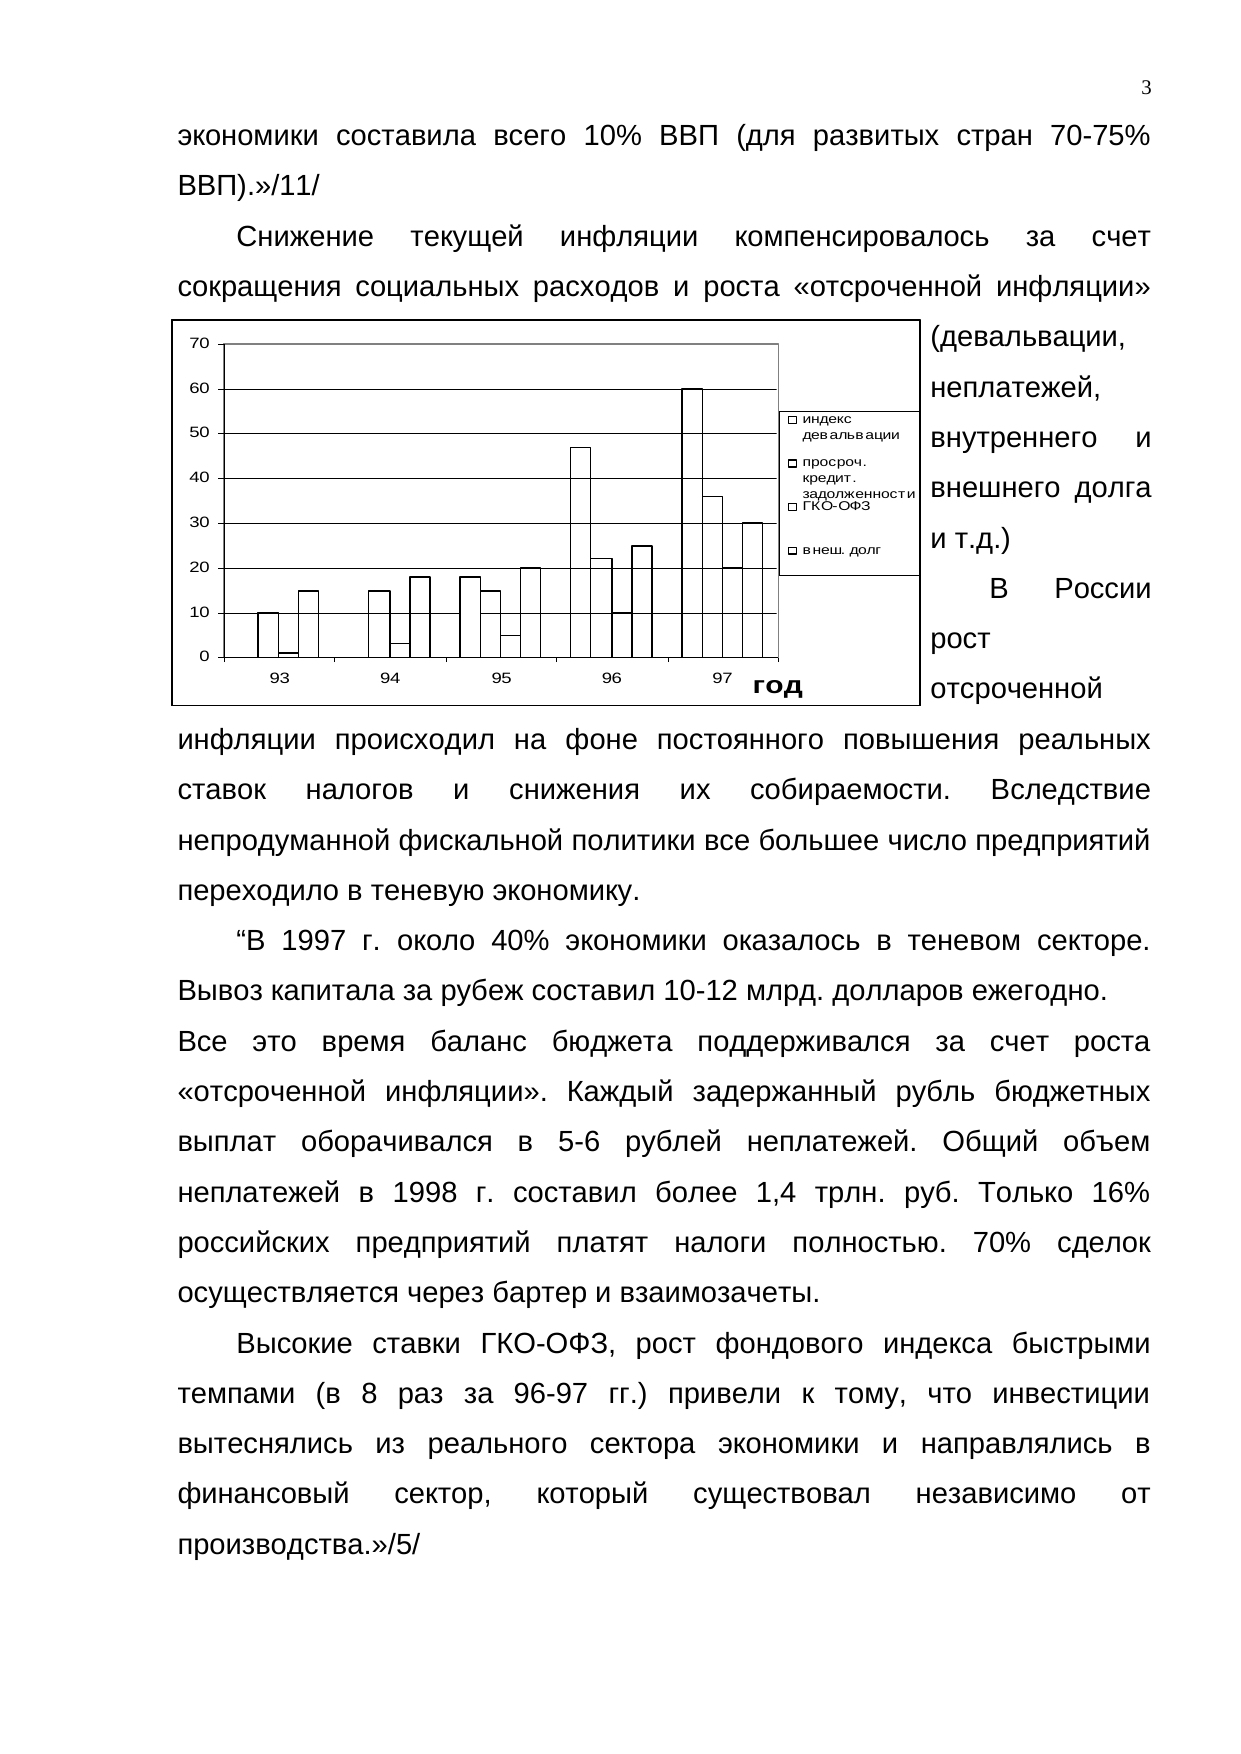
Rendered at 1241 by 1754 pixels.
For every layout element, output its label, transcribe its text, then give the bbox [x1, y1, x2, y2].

text Высокие ставки ГКО-ОФЗ, рост фондового индекса быстрыми темпами (в 8 раз за 96-97 гг.) привели к тому, что инвестиции вытеснялись из реального сектора экономики и направлялись в финансовый сектор, который существовал независимо от производства.»/5/ [177, 1326, 1152, 1560]
text В России рост отсроченной инфляции происходил на фоне постоянного повышения реальных ставок налогов и снижения их собираемости. Вследствие непродуманной фискальной политики все большее число предприятий переходило в теневую экономику. [177, 571, 1152, 906]
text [177, 118, 1152, 202]
text Снижение текущей инфляции компенсировалось за счет сокращения социальных расходов и роста «отсроченной инфляции» (девальвации, неплатежей, внутреннего и внешнего долга и т.д.) [177, 219, 1152, 554]
text Все это время баланс бюджета поддерживался за счет роста «отсроченной инфляции». Каждый задержанный рубль бюджетных выплат оборачивался в 5-6 рублей неплатежей. Общий объем неплатежей в 1998 г. составил более 1,4 трлн. руб. Только 16% российских предприятий платят налоги полностью. 70% сделок осуществляется через бартер и взаимозачеты. [177, 1024, 1152, 1309]
text “В 1997 г. около 40% экономики оказалось в теневом секторе. Вывоз капитала за рубеж составил 10-12 млрд. долларов ежегодно. [177, 923, 1152, 1007]
